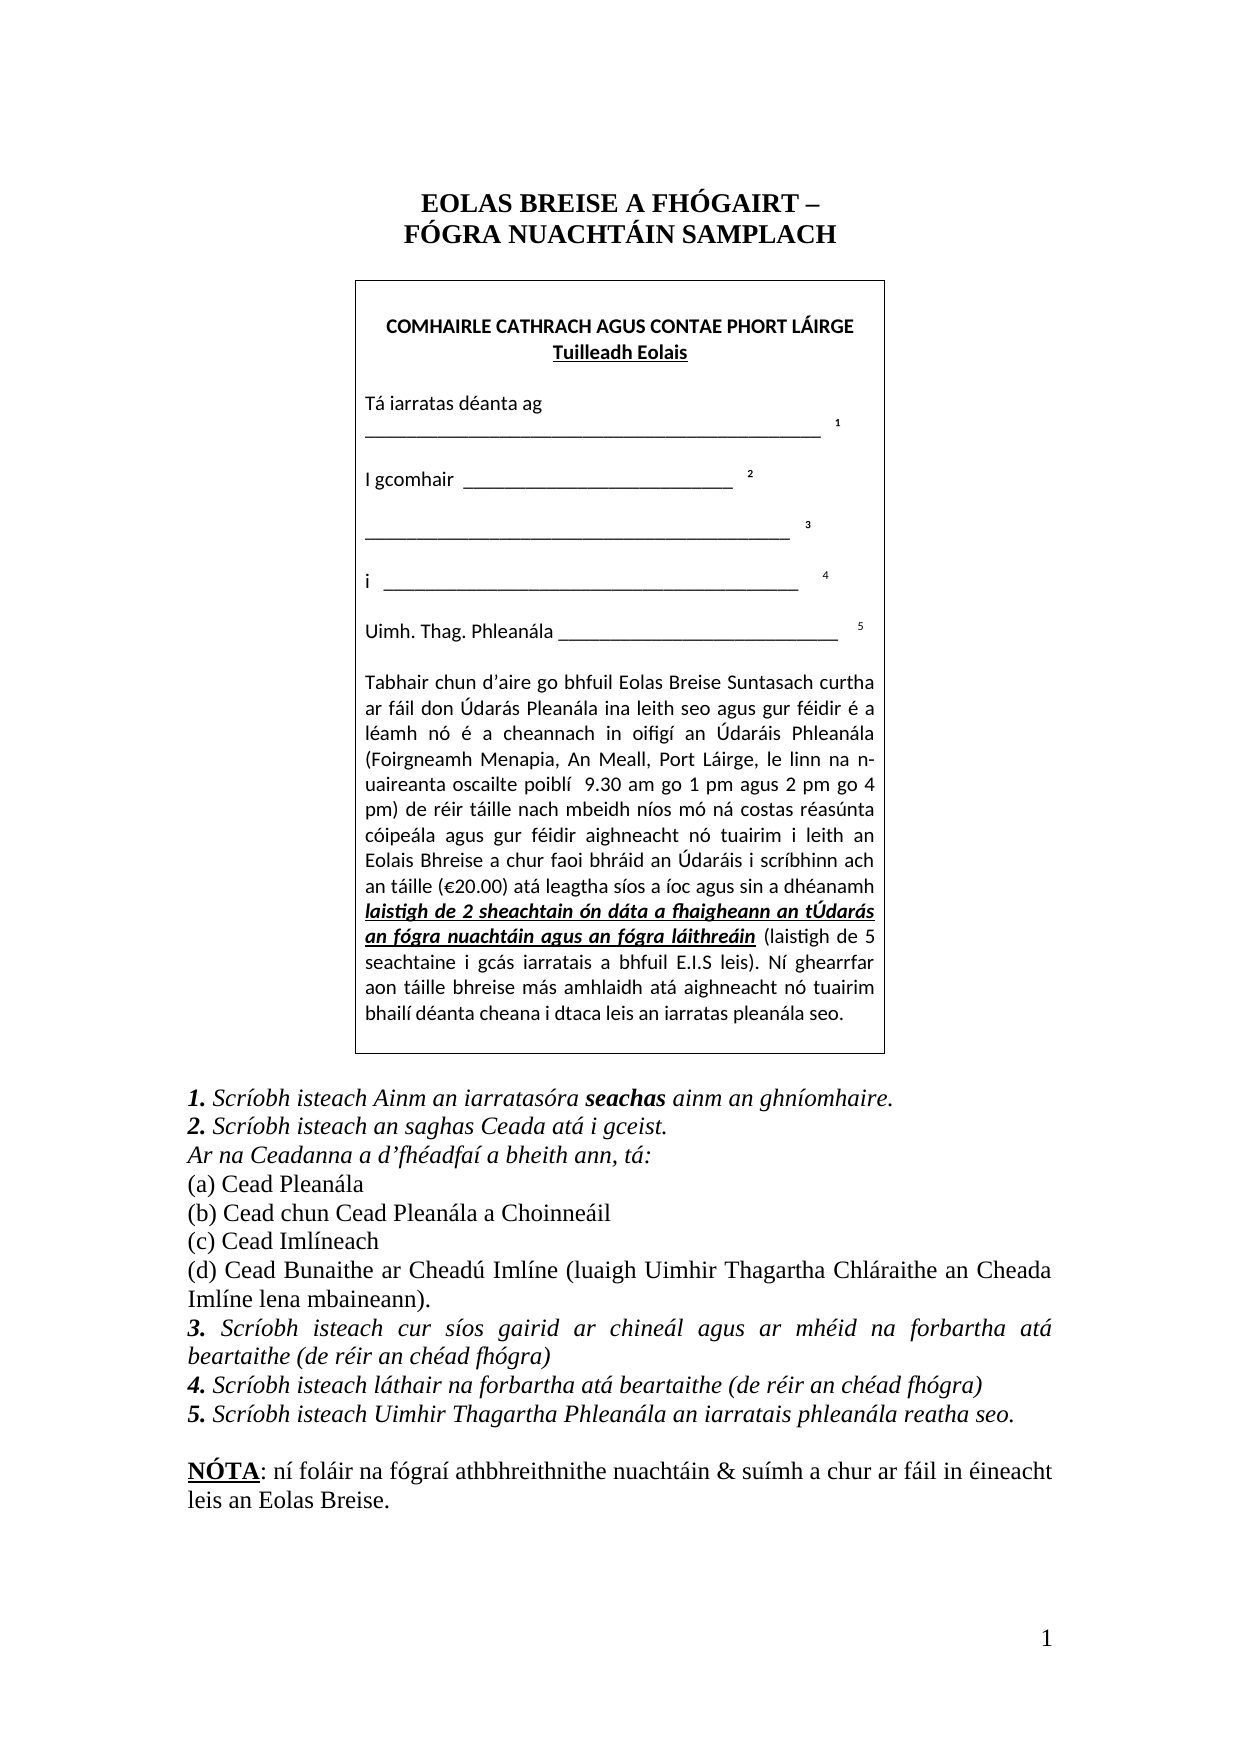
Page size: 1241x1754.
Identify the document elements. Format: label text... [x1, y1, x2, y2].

text Tuilleadh Eolais [356, 336, 884, 364]
text _________________________________________ ³ [356, 514, 884, 542]
text 1. Scríobh isteach Ainm an iarratasóra seachas ainm an ghníomhaire. [187, 1083, 1053, 1111]
subtitle COMHAIRLE CATHRACH AGUS CONTAE PHORT LÁIRGE [356, 311, 884, 336]
text (b) Cead chun Cead Pleanála a Choinneáil [187, 1198, 1053, 1226]
text Ar na Ceadanna a d’fhéadfaí a bheith ann, tá: [187, 1140, 1053, 1169]
text 4. Scríobh isteach láthair na forbartha atá beartaithe (de réir an chéad fhógra) [187, 1370, 1053, 1399]
text FÓGRA NUACHTÁIN SAMPLACH [187, 218, 1053, 249]
text EOLAS BREISE A FHÓGAIRT – [187, 187, 1053, 218]
text Tá iarratas déanta ag ____________________________________________ ¹ [356, 387, 884, 441]
text Tabhair chun d’aire go bhfuil Eolas Breise Suntasach curtha ar fáil don Údarás Pleanála ina leith seo agus gur féidir é a léamh nó é a cheannach in oifigí an Údaráis Phleanála (Foirgneamh Menapia, An Meall, Port Láirge, le linn na n-uaireanta oscailte poiblí 9.30 am go 1 pm agus 2 pm go 4 pm) de réir táille nach mbeidh níos mó ná costas réasúnta cóipeála agus gur féidir aighneacht nó tuairim i leith an Eolais Bhreise a chur faoi bhráid an Údaráis i scríbhinn ach an táille (€20.00) atá leagtha síos a íoc agus sin a dhéanamh laistigh de 2 sheachtain ón dáta a fhaigheann an tÚdarás an fógra nuachtáin agus an fógra láithreáin (laistigh de 5 seachtaine i gcás iarratais a bhfuil E.I.S leis). Ní ghearrfar aon táille bhreise más amhlaidh atá aighneacht nó tuairim bhailí déanta cheana i dtaca leis an iarratas pleanála seo. [356, 666, 884, 1025]
text 3. Scríobh isteach cur síos gairid ar chineál agus ar mhéid na forbartha atá beartaithe (de réir an chéad fhógra) [187, 1313, 1053, 1370]
text Uimh. Thag. Phleanála ___________________________ 5 [356, 616, 884, 644]
text 2. Scríobh isteach an saghas Ceada atá i gceist. [187, 1111, 1053, 1140]
text (a) Cead Pleanála [187, 1169, 1053, 1198]
text 5. Scríobh isteach Uimhir Thagartha Phleanála an iarratais phleanála reatha seo. [187, 1399, 1053, 1428]
text (c) Cead Imlíneach [187, 1226, 1053, 1255]
text I gcomhair __________________________ ² [356, 463, 884, 492]
text (d) Cead Bunaithe ar Cheadú Imlíne (luaigh Uimhir Thagartha Chláraithe an Cheada Imlíne lena mbaineann). [187, 1255, 1053, 1313]
text NÓTA: ní foláir na fógraí athbhreithnithe nuachtáin & suímh a chur ar fáil in éineacht leis an Eolas Breise. [187, 1456, 1053, 1514]
text i ________________________________________ 4 [356, 565, 884, 593]
